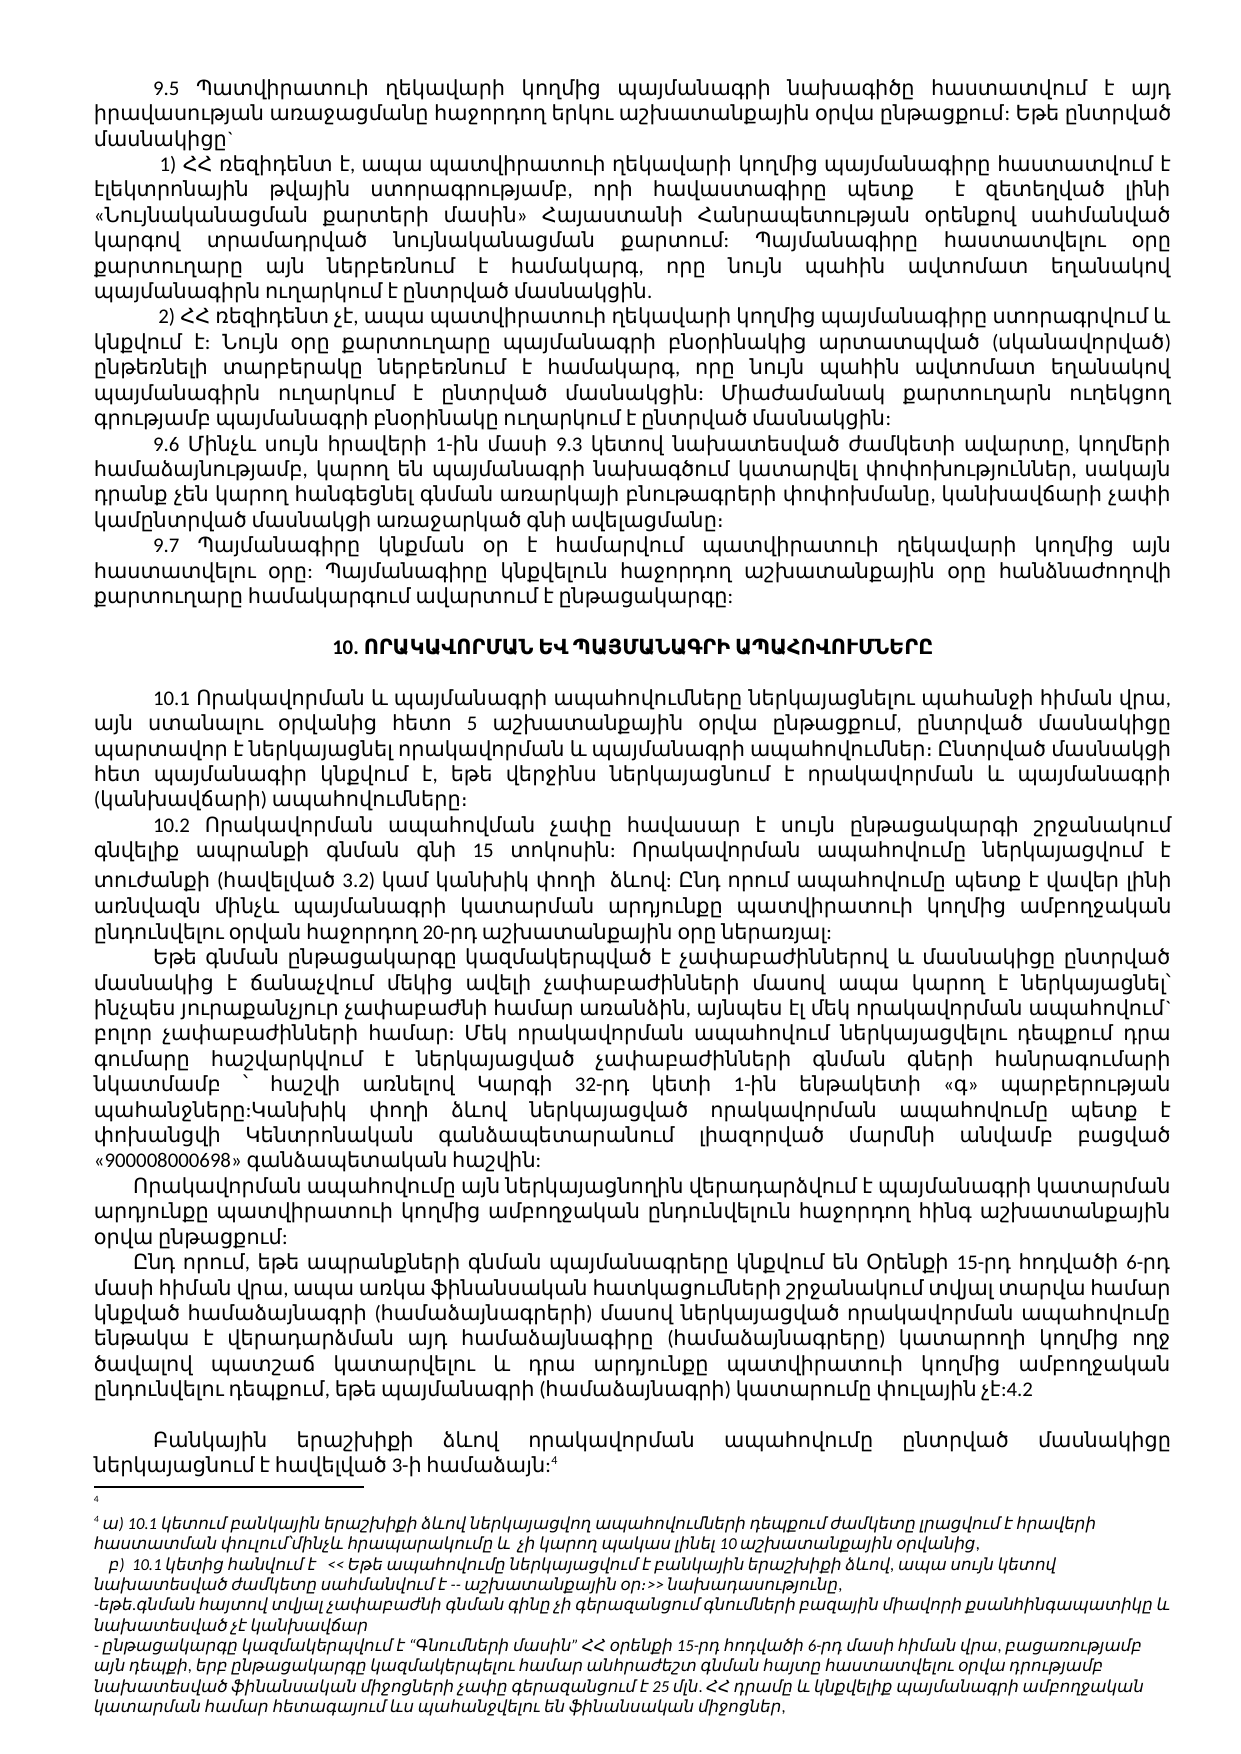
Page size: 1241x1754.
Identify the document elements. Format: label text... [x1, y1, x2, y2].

text 10.2 Որակավորման ապահովման չափը հավասար է սույն ընթացակարգի շրջանակում գնվելիք ապրանքի գնման գնի 15 տոկոսին: Որակավորման ապահովումը ներկայացվում է տուժանքի (հավելված 3.2) կամ կանխիկ փողի ձևով: Ընդ որում ապահովումը պետք է վավեր լինի առնվազն մինչև պայմանագրի կատարման արդյունքը պատվիրատուի կողմից ամբողջական ընդունվելու օրվան հաջորդող 20-րդ աշխատանքային օրը ներառյալ: [94, 812, 1171, 944]
text 10. ՈՐԱԿԱՎՈՐՄԱՆ ԵՎ ՊԱՅՄԱՆԱԳՐԻ ԱՊԱՀՈՎՈՒՄՆԵՐԸ [94, 634, 1171, 659]
text 1) ՀՀ ռեզիդենտ է, ապա պատվիրատուի ղեկավարի կողմից պայմանագիրը հաստատվում է էլեկտրոնային թվային ստորագրությամբ, որի հավաստագիրը պետք է զետեղված լինի «Նույնականացման քարտերի մասին» Հայաստանի Հանրապետության օրենքով սահմանված կարգով տրամադրված նույնականացման քարտում: Պայմանագիրը հաստատվելու օրը քարտուղարը այն ներբեռնում է համակարգ, որը նույն պահին ավտոմատ եղանակով պայմանագիրն ուղարկում է ընտրված մասնակցին. [94, 151, 1171, 304]
text Ընդ որում, եթե ապրանքների գնման պայմանագրերը կնքվում են Օրենքի 15-րդ հոդվածի 6-րդ մասի հիման վրա, ապա առկա ֆինանսական հատկացումների շրջանակում տվյալ տարվա համար կնքված համաձայնագրի (համաձայնագրերի) մասով ներկայացված որակավորման ապահովումը ենթակա է վերադարձման այդ համաձայնագիրը (համաձայնագրերը) կատարողի կողմից ողջ ծավալով պատշաճ կատարվելու և դրա արդյունքը պատվիրատուի կողմից ամբողջական ընդունվելու դեպքում, եթե պայմանագրի (համաձայնագրի) կատարումը փուլային չէ:4.2 [94, 1249, 1171, 1402]
text Եթե գնման ընթացակարգը կազմակերպված է չափաբաժիններով և մասնակիցը ընտրված մասնակից է ճանաչվում մեկից ավելի չափաբաժինների մասով ապա կարող է ներկայացնել՝ ինչպես յուրաքանչյուր չափաբաժնի համար առանձին, այնպես էլ մեկ որակավորման ապահովում` բոլոր չափաբաժինների համար: Մեկ որակավորման ապահովում ներկայացվելու դեպքում դրա գումարը հաշվարկվում է ներկայացված չափաբաժինների գնման գների հանրագումարի նկատմամբ ՝ հաշվի առնելով Կարգի 32-րդ կետի 1-ին ենթակետի «գ» պարբերության պահանջները:Կանխիկ փողի ձևով ներկայացված որակավորման ապահովումը պետք է փոխանցվի Կենտրոնական գանձապետարանում լիազորված մարմնի անվամբ բացված «900008000698» գանձապետական հաշվին: [94, 944, 1171, 1173]
text 2) ՀՀ ռեզիդենտ չէ, ապա պատվիրատուի ղեկավարի կողմից պայմանագիրը ստորագրվում և կնքվում է: Նույն օրը քարտուղարը պայմանագրի բնօրինակից արտատպված (սկանավորված) ընթեռնելի տարբերակը ներբեռնում է համակարգ, որը նույն պահին ավտոմատ եղանակով պայմանագիրն ուղարկում է ընտրված մասնակցին: Միաժամանակ քարտուղարն ուղեկցող գրությամբ պայմանագրի բնօրինակը ուղարկում է ընտրված մասնակցին: [94, 304, 1171, 431]
text 9.5 Պատվիրատուի ղեկավարի կողմից պայմանագրի նախագիծը հաստատվում է այդ իրավասության առաջացմանը հաջորդող երկու աշխատանքային օրվա ընթացքում: Եթե ընտրված մասնակիցը` [94, 75, 1171, 151]
text 10.1 Որակավորման և պայմանագրի ապահովումները ներկայացնելու պահանջի հիման վրա, այն ստանալու օրվանից հետո 5 աշխատանքային օրվա ընթացքում, ընտրված մասնակիցը պարտավոր է ներկայացնել որակավորման և պայմանագրի ապահովումներ։ Ընտրված մասնակցի հետ պայմանագիր կնքվում է, եթե վերջինս ներկայացնում է որակավորման և պայմանագրի (կանխավճարի) ապահովումները։ [94, 685, 1171, 812]
text 9.6 Մինչև սույն հրավերի 1-ին մասի 9.3 կետով նախատեսված ժամկետի ավարտը, կողմերի համաձայնությամբ, կարող են պայմանագրի նախագծում կատարվել փոփոխություններ, սակայն դրանք չեն կարող հանգեցնել գնման առարկայի բնութագրերի փոփոխմանը, կանխավճարի չափի կամընտրված մասնակցի առաջարկած գնի ավելացմանը։ [94, 431, 1171, 532]
text 9.7 Պայմանագիրը կնքման օր է համարվում պատվիրատուի ղեկավարի կողմից այն հաստատվելու օրը: Պայմանագիրը կնքվելուն հաջորդող աշխատանքային օրը հանձնաժողովի քարտուղարը համակարգում ավարտում է ընթացակարգը: [94, 532, 1171, 609]
text Բանկային երաշխիքի ձևով որակավորման ապահովումը ընտրված մասնակիցը ներկայացնում է հավելված 3-ի համաձայն: [94, 1427, 1171, 1478]
text Որակավորման ապահովումը այն ներկայացնողին վերադարձվում է պայմանագրի կատարման արդյունքը պատվիրատուի կողմից ամբողջական ընդունվելուն հաջորդող հինգ աշխատանքային օրվա ընթացքում: [94, 1173, 1171, 1249]
